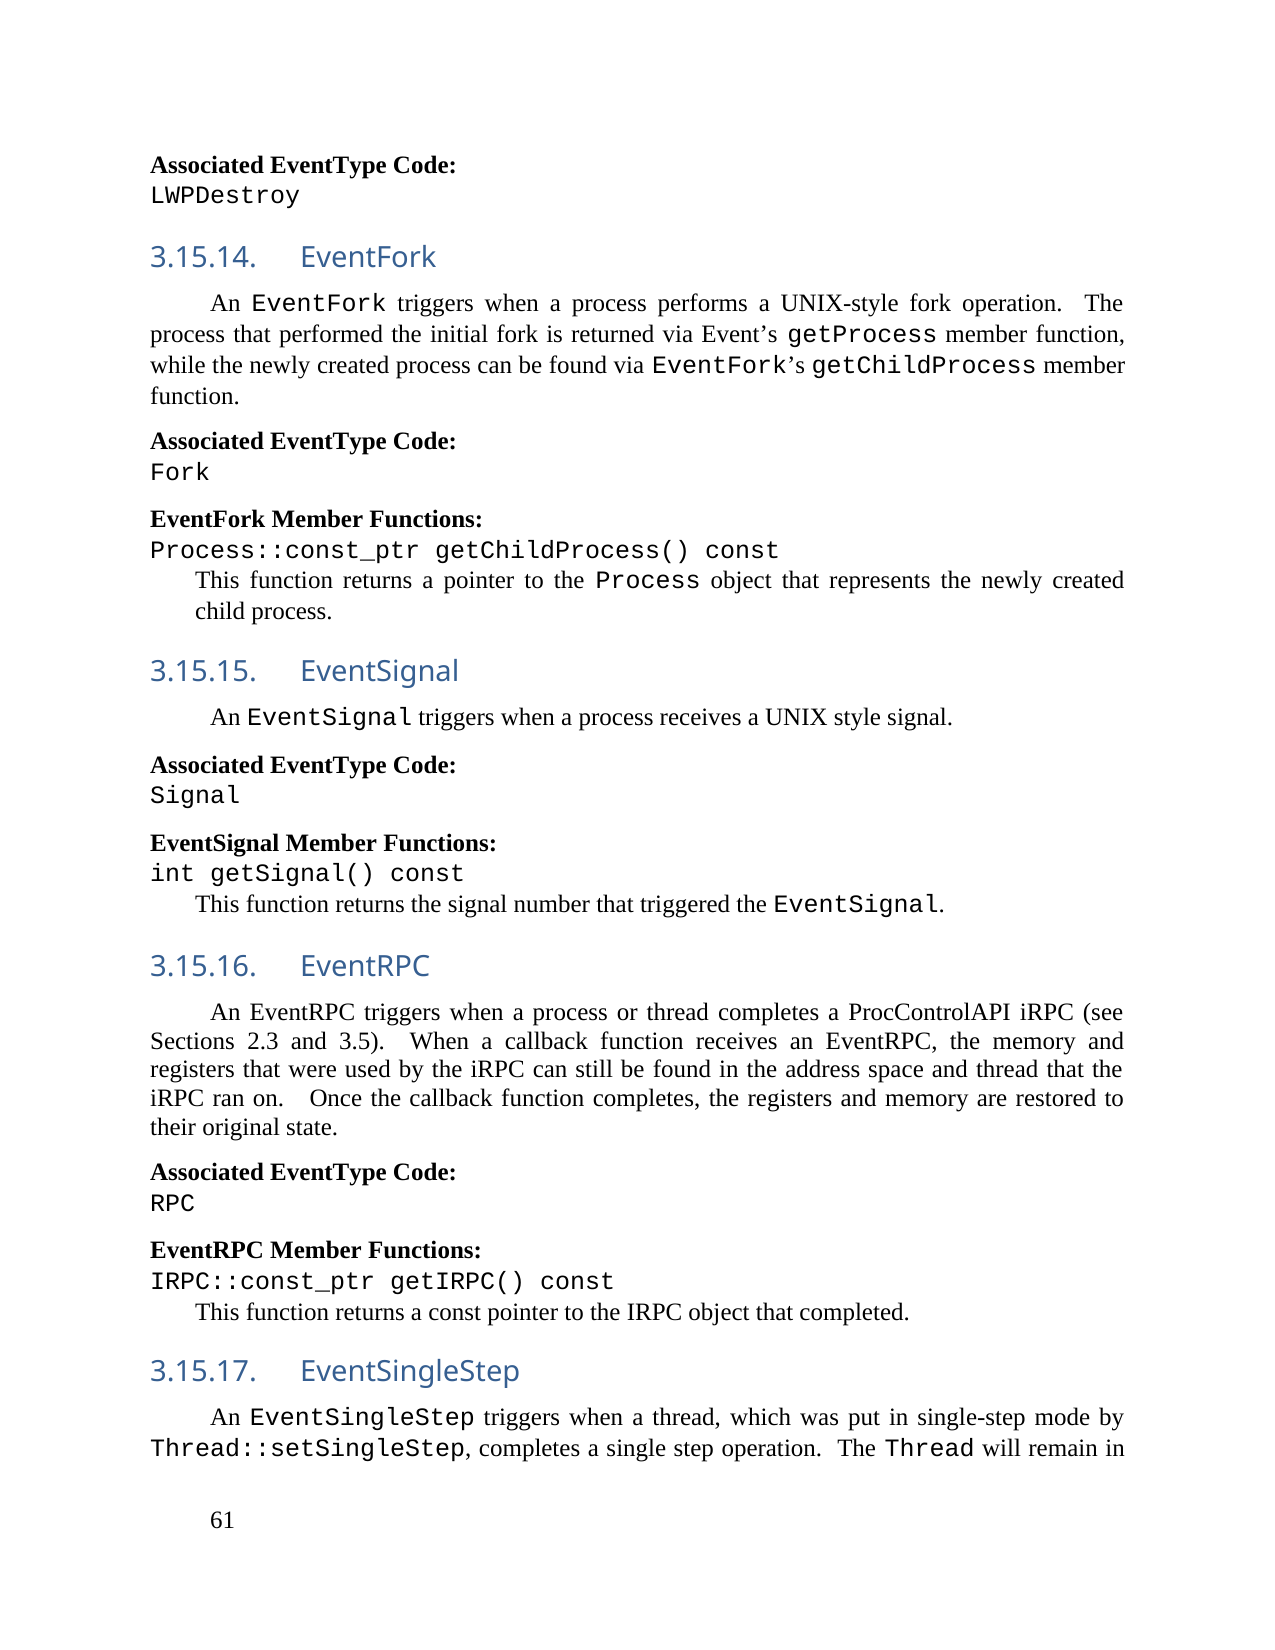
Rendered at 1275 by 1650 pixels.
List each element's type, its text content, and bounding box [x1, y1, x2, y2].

subtitle EventFork [150, 236, 1125, 276]
subtitle EventSingleStep [150, 1350, 1125, 1390]
text Signal [150, 783, 1125, 811]
text An EventSignal triggers when a process receives a UNIX style signal. [150, 702, 1125, 733]
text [150, 1402, 1125, 1464]
text This function returns a const pointer to the IRPC object that completed. [195, 1297, 1125, 1325]
subtitle Associated EventType Code: [150, 750, 1125, 778]
subtitle Associated EventType Code: [150, 426, 1125, 455]
text RPC [150, 1190, 1125, 1219]
text This function returns the signal number that triggered the EventSignal. [195, 889, 1125, 920]
subtitle EventRPC [150, 945, 1125, 984]
text Process::const_ptr getChildProcess() const [150, 537, 1125, 566]
text int getSignal() const [150, 861, 1125, 889]
subtitle Associated EventType Code: [150, 1157, 1125, 1186]
text Fork [150, 459, 1125, 488]
subtitle EventSignal Member Functions: [150, 828, 1125, 856]
text An EventRPC triggers when a process or thread completes a ProcControlAPI iRPC (see Sections 2.3 and 3.5). When a callback function receives an EventRPC, the memory and registers that were used by the iRPC can still be found in the address space and thread that the iRPC ran on. Once the callback function completes, the registers and memory are restored to their original state. [150, 997, 1125, 1141]
subtitle EventFork Member Functions: [150, 504, 1125, 533]
text An EventFork triggers when a process performs a UNIX-style fork operation. The process that performed the initial fork is returned via Event’s getProcess member function, while the newly created process can be found via EventFork’s getChildProcess member function. [150, 288, 1125, 410]
subtitle EventRPC Member Functions: [150, 1235, 1125, 1264]
text LWPDestroy [150, 183, 1125, 211]
text IRPC::const_ptr getIRPC() const [150, 1268, 1125, 1297]
subtitle EventSignal [150, 650, 1125, 690]
subtitle Associated EventType Code: [150, 150, 1125, 179]
text This function returns a pointer to the Process object that represents the newly created child process. [195, 566, 1125, 625]
